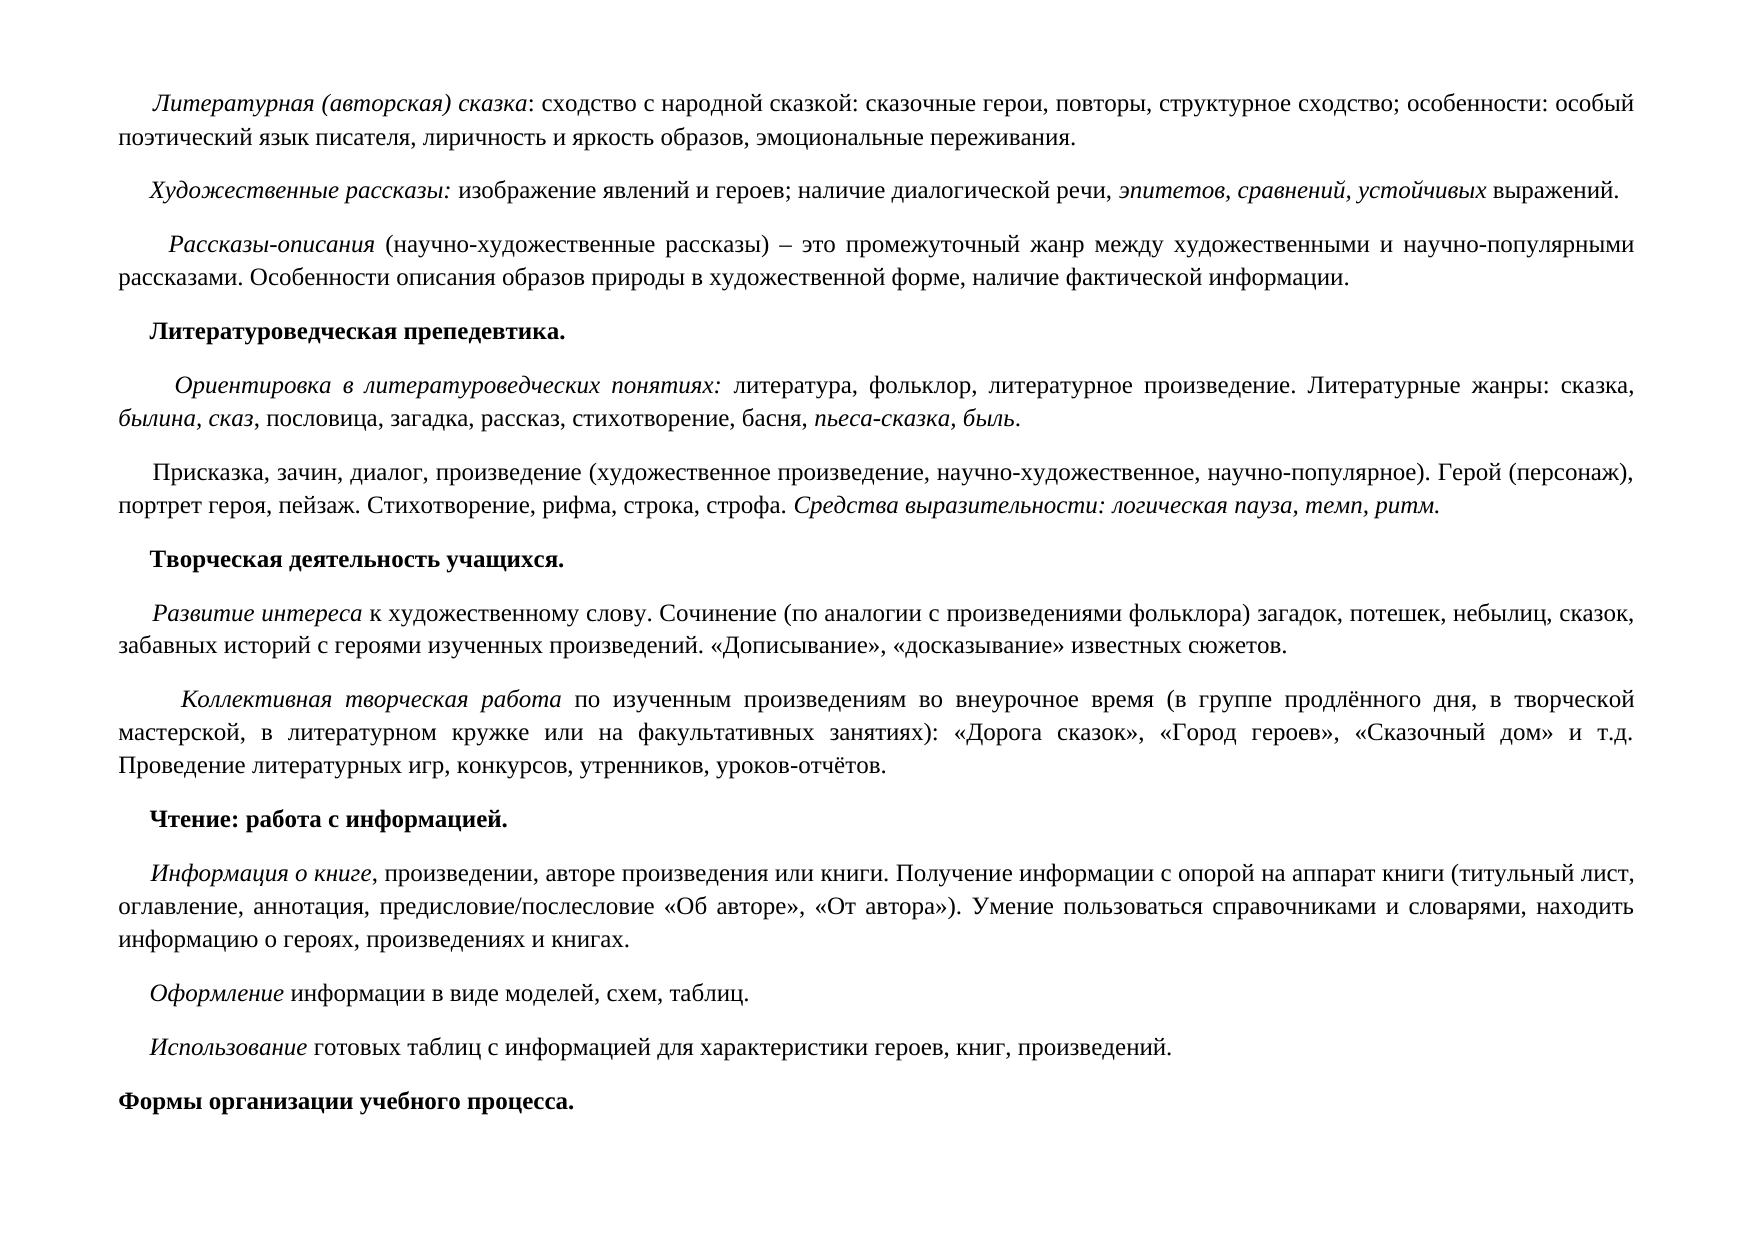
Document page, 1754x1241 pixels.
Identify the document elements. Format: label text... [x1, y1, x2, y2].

text Присказка, зачин, диалог, произведение (художественное произведение, научно-художественное, научно-популярное). Герой (персонаж), портрет героя, пейзаж. Стихотворение, рифма, строка, строфа. Средства выразительности: логическая пауза, темп, ритм. [118, 457, 1636, 519]
text Чтение: работа с информацией. [118, 804, 1636, 833]
text Ориентировка в литературоведческих понятиях: литература, фольклор, литературное произведение. Литературные жанры: сказка, былина, сказ, пословица, загадка, рассказ, стихотворение, басня, пьеса-сказка, быль. [118, 370, 1636, 432]
text Оформление информации в виде моделей, схем, таблиц. [118, 978, 1636, 1007]
text Литературная (авторская) сказка: сходство с народной сказкой: сказочные герои, повторы, структурное сходство; особенности: особый поэтический язык писателя, лиричность и яркость образов, эмоциональные переживания. [118, 88, 1636, 150]
text Использование готовых таблиц с информацией для характеристики героев, книг, произведений. [118, 1032, 1636, 1061]
text Формы организации учебного процесса. [118, 1086, 1636, 1114]
text Художественные рассказы: изображение явлений и героев; наличие диалогической речи, эпитетов, сравнений, устойчивых выражений. [118, 175, 1636, 204]
text Рассказы-описания (научно-художественные рассказы) – это промежуточный жанр между художественными и научно-популярными рассказами. Особенности описания образов природы в художественной форме, наличие фактической информации. [118, 229, 1636, 291]
text Творческая деятельность учащихся. [118, 544, 1636, 572]
text Информация о книге, произведении, авторе произведения или книги. Получение информации с опорой на аппарат книги (титульный лист, оглавление, аннотация, предисловие/послесловие «Об авторе», «От автора»). Умение пользоваться справочниками и словарями, находить информацию о героях, произведениях и книгах. [118, 858, 1636, 953]
text Коллективная творческая работа по изученным произведениям во внеурочное время (в группе продлённого дня, в творческой мастерской, в литературном кружке или на факультативных занятиях): «Дорога сказок», «Город героев», «Сказочный дом» и т.д. Проведение литературных игр, конкурсов, утренников, уроков-отчётов. [118, 684, 1636, 779]
text Литературоведческая препедевтика. [118, 316, 1636, 345]
text Развитие интереса к художественному слову. Сочинение (по аналогии с произведениями фольклора) загадок, потешек, небылиц, сказок, забавных историй с героями изученных произведений. «Дописывание», «досказывание» известных сюжетов. [118, 598, 1636, 659]
